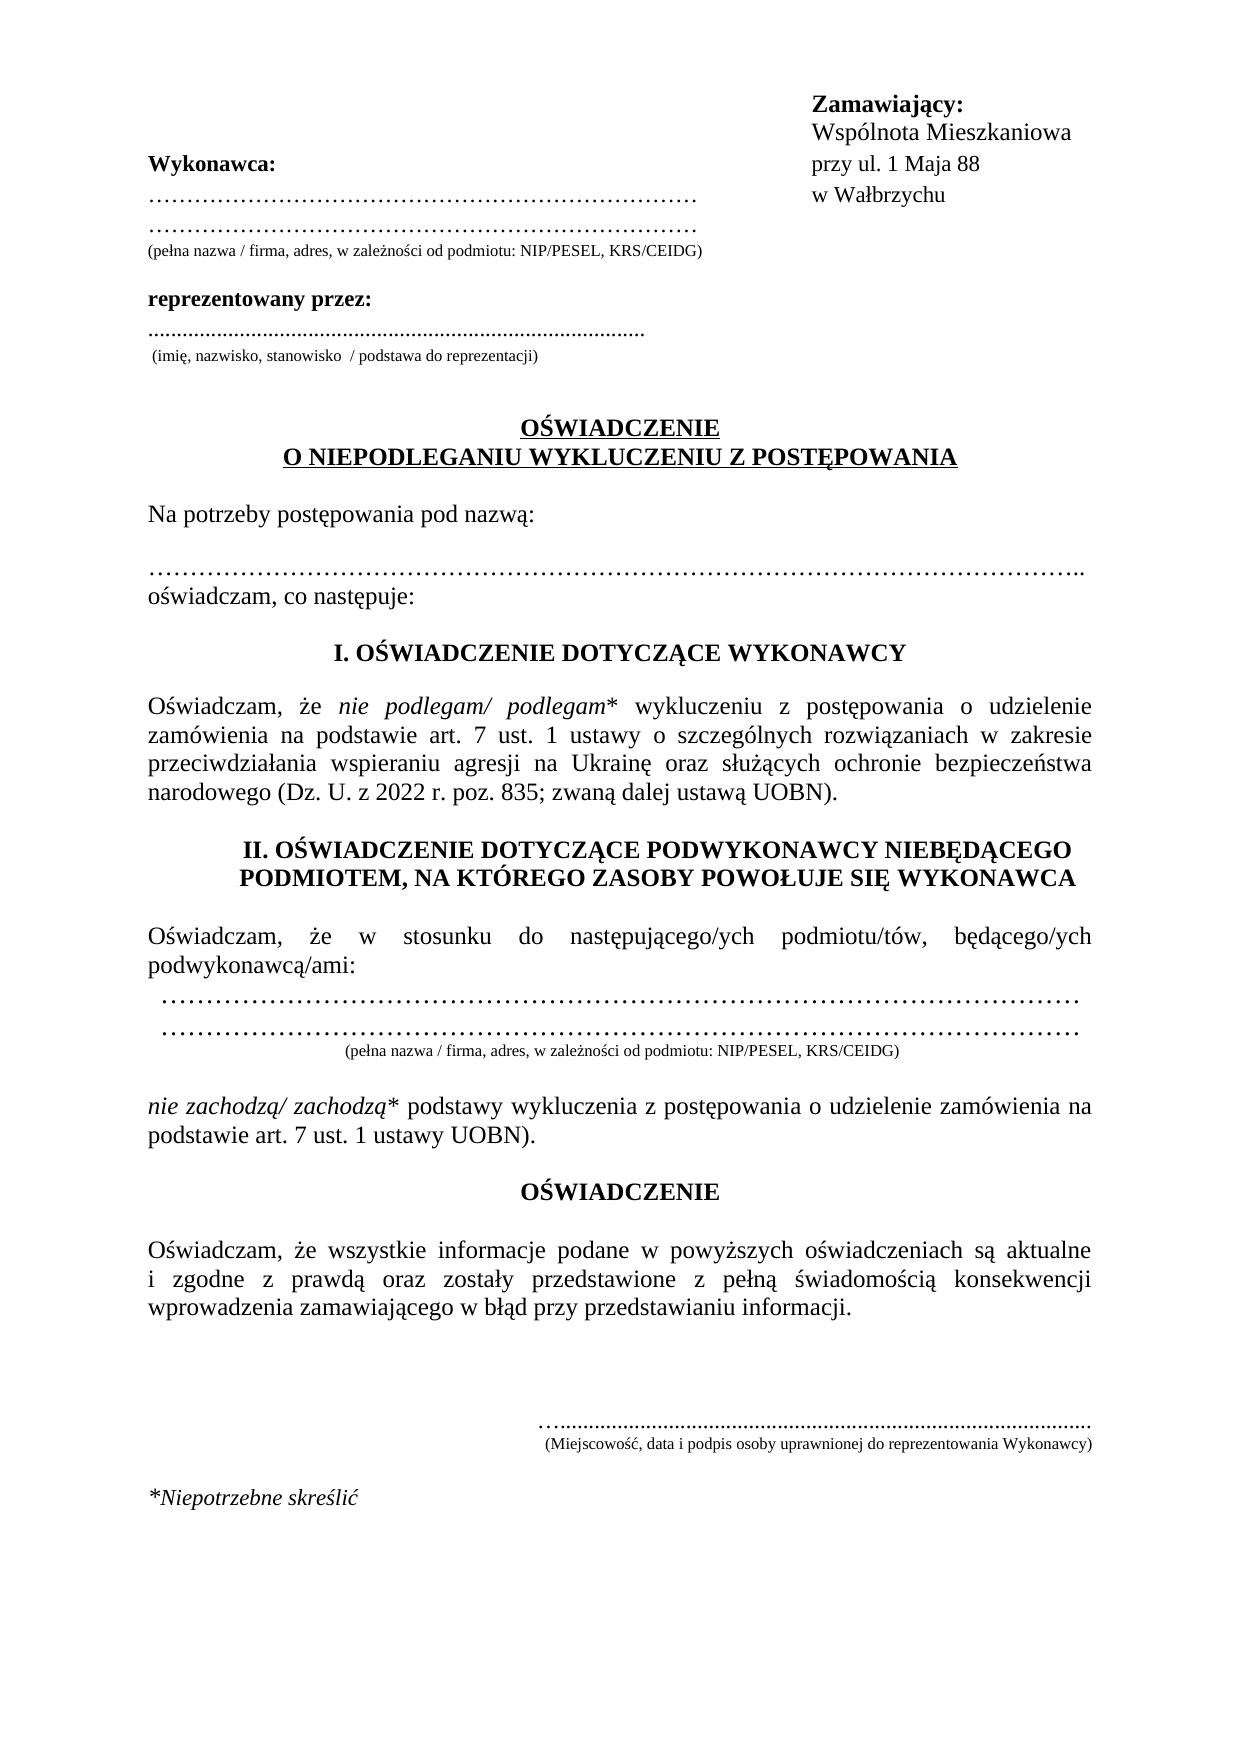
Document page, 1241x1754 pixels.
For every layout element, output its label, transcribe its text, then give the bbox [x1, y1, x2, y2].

text nie zachodzą/ zachodzą* podstawy wykluczenia z postępowania o udzielenie zamówienia na podstawie art. 7 ust. 1 ustawy UOBN). [148, 1091, 1092, 1149]
text …………………………………………………………………………………………………..oświadczam, co następuje: [148, 552, 1092, 609]
text Zamawiający: [738, 89, 1092, 117]
text Wspólnota Mieszkaniowa [738, 117, 1092, 146]
text ……………………………………………………………… w Wałbrzychu [148, 181, 1092, 207]
text (pełna nazwa / firma, adres, w zależności od podmiotu: NIP/PESEL, KRS/CEIDG) [148, 241, 1092, 260]
text O NIEPODLEGANIU WYKLUCZENIU Z POSTĘPOWANIA [148, 442, 1092, 470]
list Oświadczam, że nie podlegam/ podlegam* wykluczeniu z postępowania o udzielenie zamówienia na podstawie art. 7 ust. 1 ustawy o szczególnych rozwiązaniach w zakresie przeciwdziałania wspieraniu agresji na Ukrainę oraz służących ochronie bezpieczeństwa narodowego (Dz. U. z 2022 r. poz. 835; zwaną dalej ustawą UOBN). [148, 691, 1092, 806]
text Wykonawca: przy ul. 1 Maja 88 [148, 150, 1092, 177]
list II. OŚWIADCZENIE DOTYCZĄCE PODWYKONAWCY NIEBĘDĄCEGO PODMIOTEM, NA KTÓREGO ZASOBY POWOŁUJE SIĘ WYKONAWCA [223, 835, 1092, 892]
text ………………………………………………………………………………………… [148, 1010, 1092, 1041]
text reprezentowany przez: [148, 285, 1092, 311]
text I. OŚWIADCZENIE DOTYCZĄCE WYKONAWCY [148, 638, 1092, 667]
text …............................................................................................. [148, 1407, 1092, 1434]
text (imię, nazwisko, stanowisko / podstawa do reprezentacji) [148, 345, 1092, 364]
text ……………………………………………………………… [148, 211, 1092, 237]
text ………………………………………………………………………………………… [148, 978, 1092, 1010]
text ....................................................................................... [148, 315, 1092, 342]
text Na potrzeby postępowania pod nazwą: [148, 499, 1092, 552]
text (pełna nazwa / firma, adres, w zależności od podmiotu: NIP/PESEL, KRS/CEIDG) [148, 1041, 1092, 1060]
text OŚWIADCZENIE [148, 413, 1092, 442]
text *Niepotrzebne skreślić [148, 1482, 1092, 1510]
text Oświadczam, że w stosunku do następującego/ych podmiotu/tów, będącego/ych podwykonawcą/ami: [148, 921, 1092, 978]
text OŚWIADCZENIE [148, 1177, 1092, 1206]
list Oświadczam, że wszystkie informacje podane w powyższych oświadczeniach są aktualne i zgodne z prawdą oraz zostały przedstawione z pełną świadomością konsekwencji wprowadzenia zamawiającego w błąd przy przedstawianiu informacji. [148, 1235, 1092, 1321]
text (Miejscowość, data i podpis osoby uprawnionej do reprezentowania Wykonawcy) [148, 1434, 1092, 1453]
